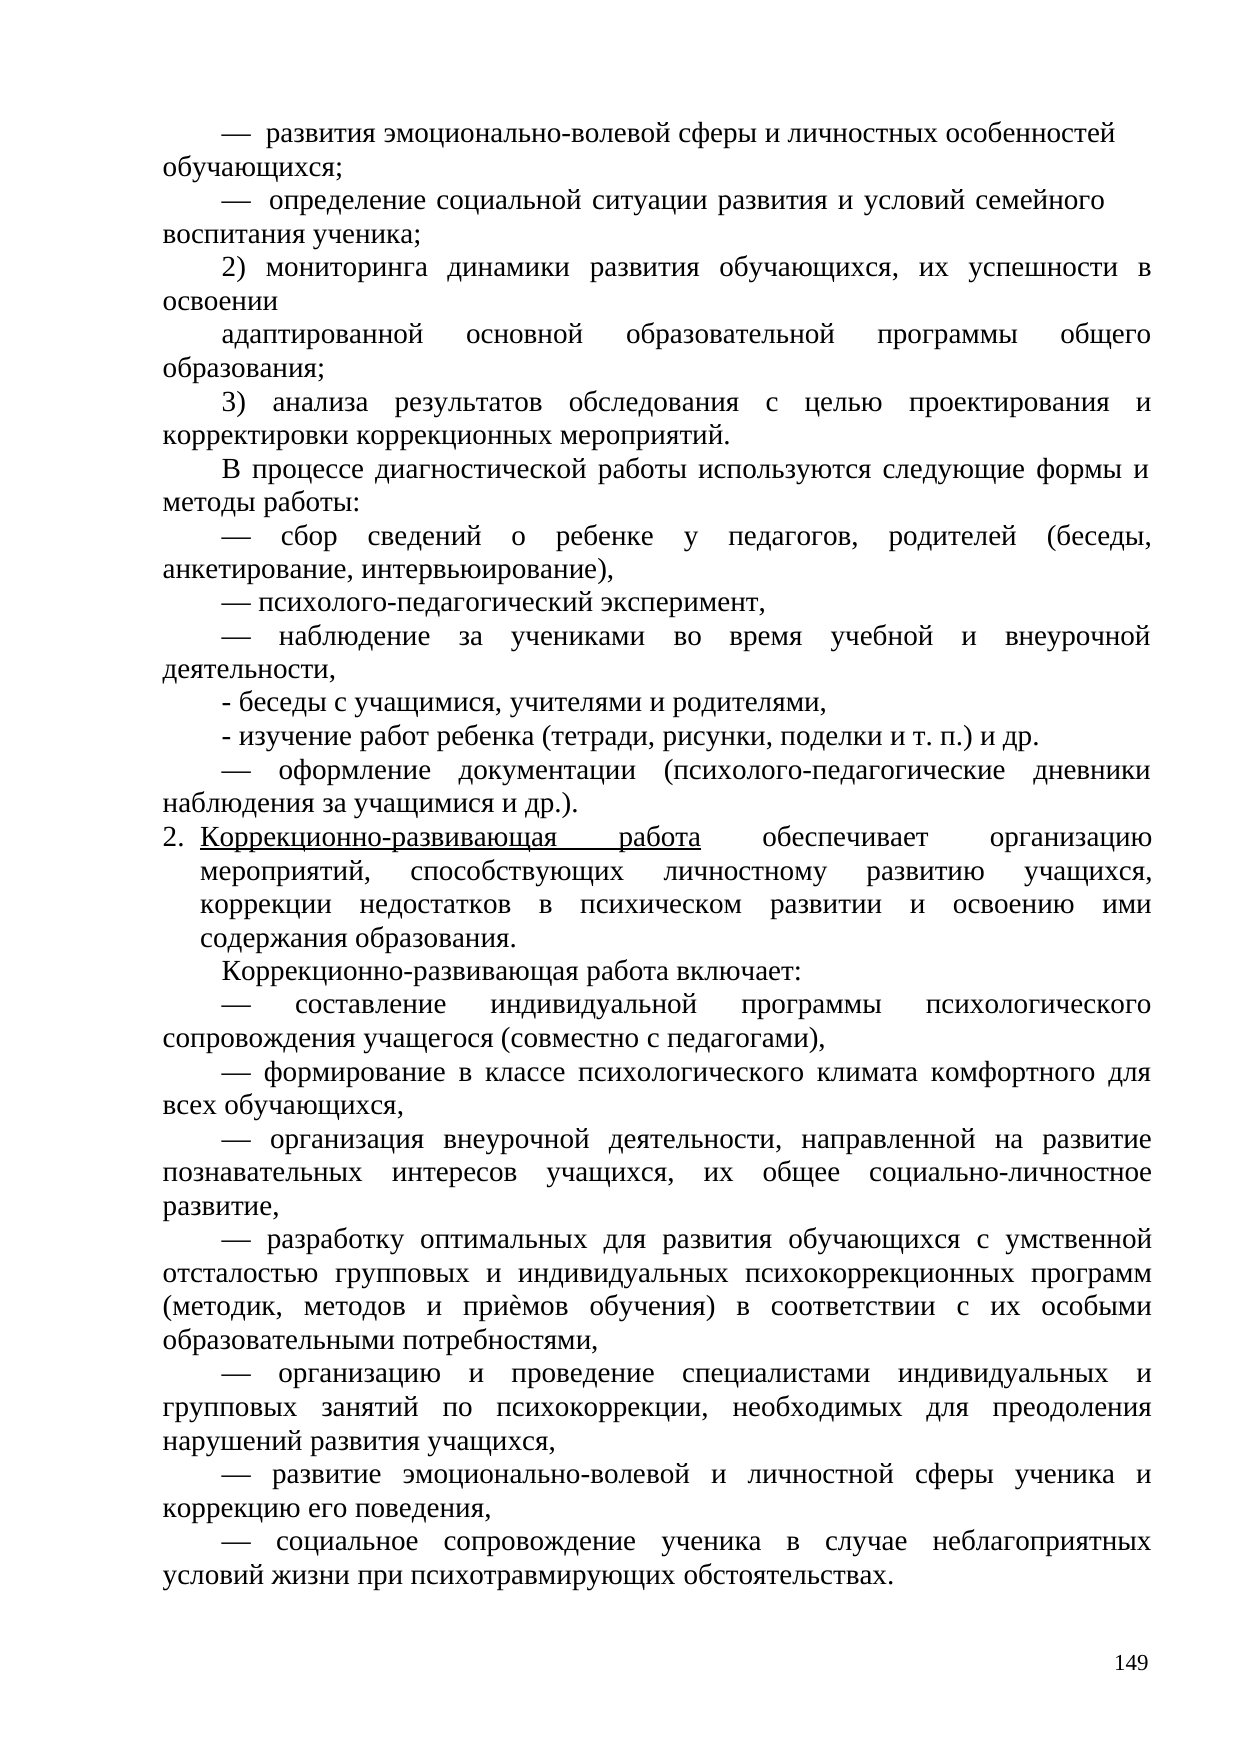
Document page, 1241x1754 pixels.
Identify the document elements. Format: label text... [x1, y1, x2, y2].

list анализа результатов обследования с целью проектирования и корректировки коррекционных мероприятий. [162, 384, 1152, 451]
list мониторинга динамики развития обучающихся, их успешности в освоении [162, 249, 1151, 317]
text адаптированной основной образовательной программы общего образования; [162, 317, 1152, 384]
list беседы с учащимися, учителями и родителями, [221, 685, 1180, 718]
list формирование в классе психологического климата комфортного для всех обучающихся, [162, 1054, 1152, 1121]
list составление индивидуальной программы психологического сопровождения учащегося (совместно с педагогами), [162, 987, 1152, 1054]
list Коррекционно-развивающая работа обеспечивает организацию мероприятий, способствующих личностному развитию учащихся, коррекции недостатков в психическом развитии и освоению ими содержания образования. [162, 819, 1152, 953]
list организацию и проведение специалистами индивидуальных и групповых занятий по психокоррекции, необходимых для преодоления нарушений развития учащихся, [162, 1356, 1152, 1456]
list развития эмоционально-волевой сферы и личностных особенностей обучающихся; [162, 115, 1152, 182]
list изучение работ ребенка (тетради, рисунки, поделки и т. п.) и др. [221, 718, 1180, 752]
list определение социальной ситуации развития и условий семейного воспитания ученика; [162, 182, 1151, 249]
list психолого-педагогический эксперимент, [221, 585, 1180, 618]
list разработку оптимальных для развития обучающихся с умственной отсталостью групповых и индивидуальных психокоррекционных программ (методик, методов и приѐмов обучения) в соответствии с их особыми образовательными потребностями, [162, 1221, 1152, 1356]
list развитие эмоционально-волевой и личностной сферы ученика и коррекцию его поведения, [162, 1456, 1152, 1523]
list социальное сопровождение ученика в случае неблагоприятных условий жизни при психотравмирующих обстоятельствах. [162, 1523, 1152, 1590]
list оформление документации (психолого-педагогические дневники наблюдения за учащимися и др.). [162, 752, 1152, 819]
list организация внеурочной деятельности, направленной на развитие познавательных интересов учащихся, их общее социально-личностное развитие, [162, 1121, 1152, 1221]
text Коррекционно-развивающая работа включает: [221, 953, 1180, 987]
text В процессе диагностической работы используются следующие формы и методы работы: [162, 451, 1180, 518]
list наблюдение за учениками во время учебной и внеурочной деятельности, [162, 618, 1151, 685]
list сбор сведений о ребенке у педагогов, родителей (беседы, анкетирование, интервьюирование), [162, 518, 1152, 585]
